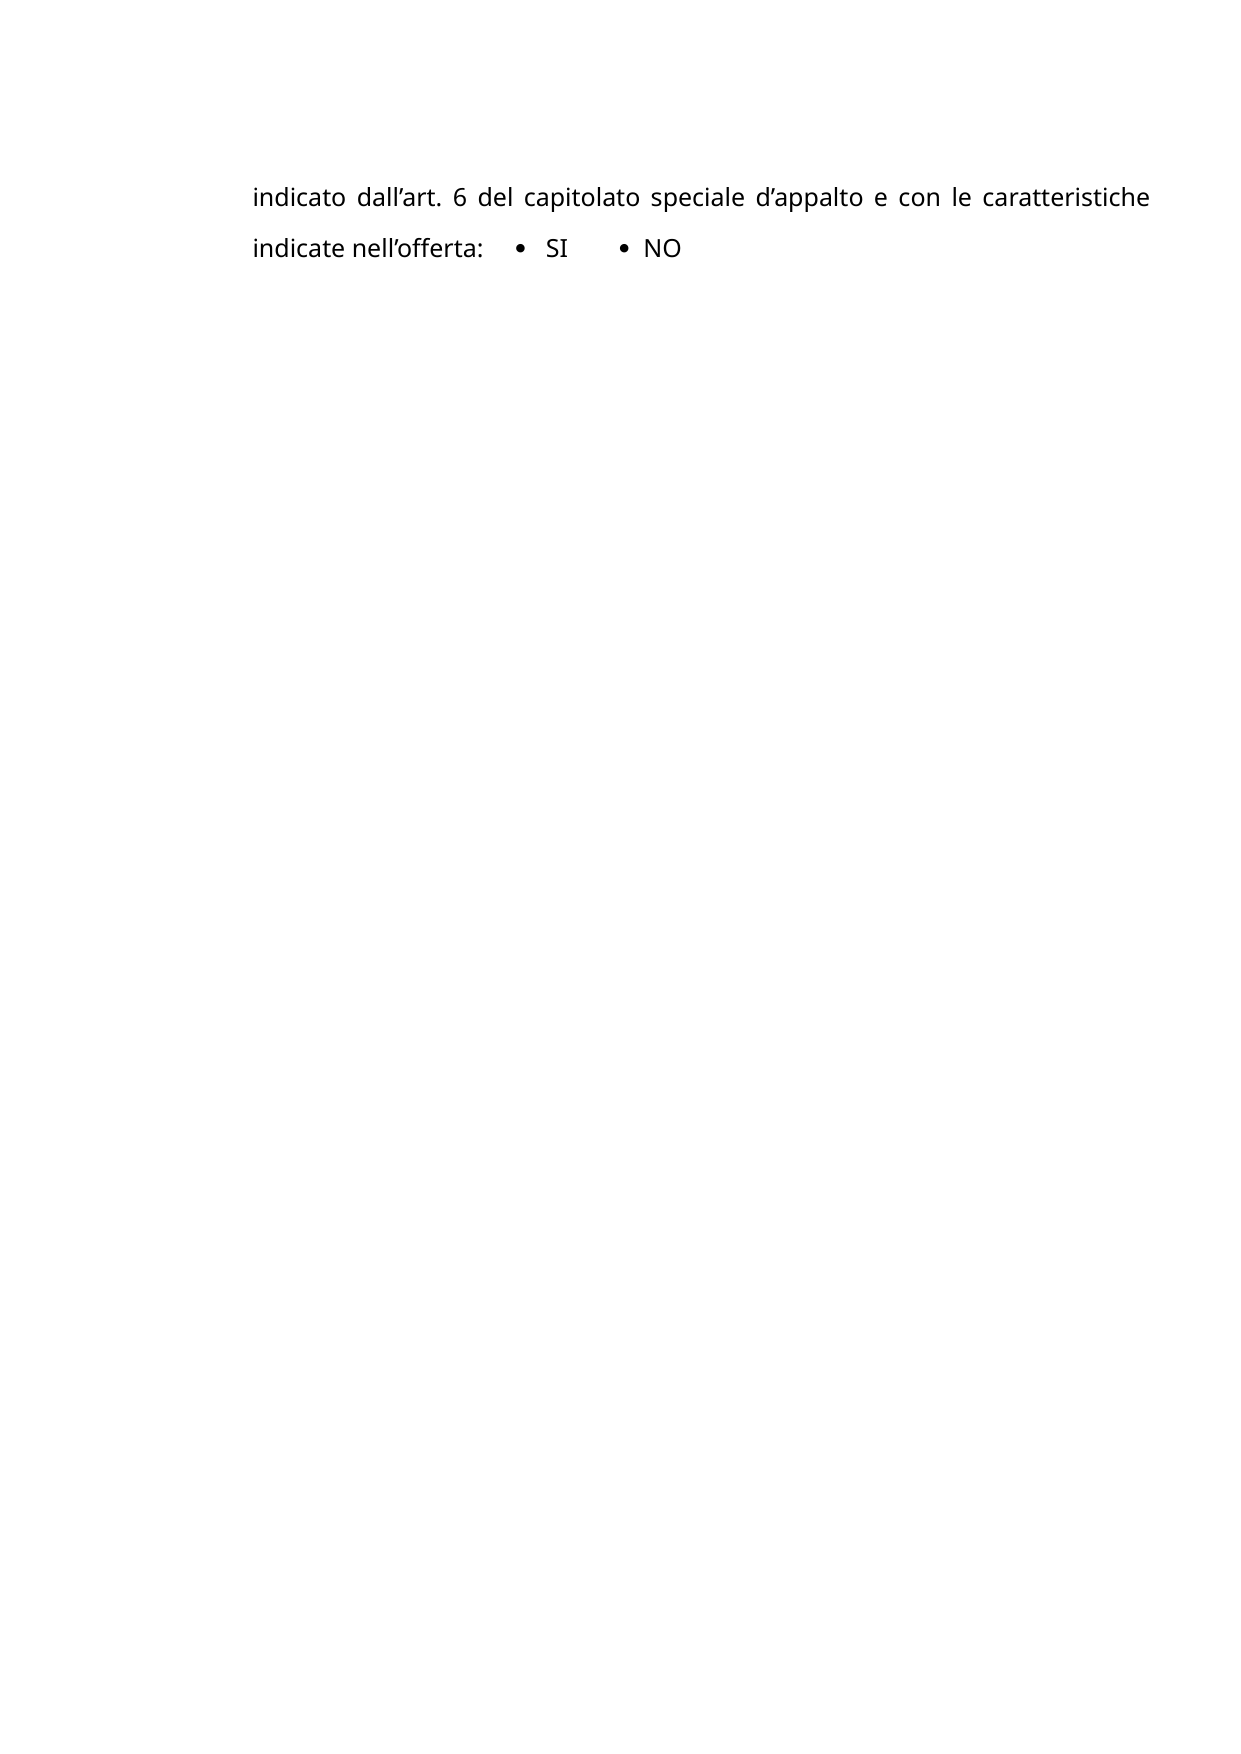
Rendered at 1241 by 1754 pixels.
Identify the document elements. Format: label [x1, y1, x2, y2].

list [215, 179, 1151, 265]
